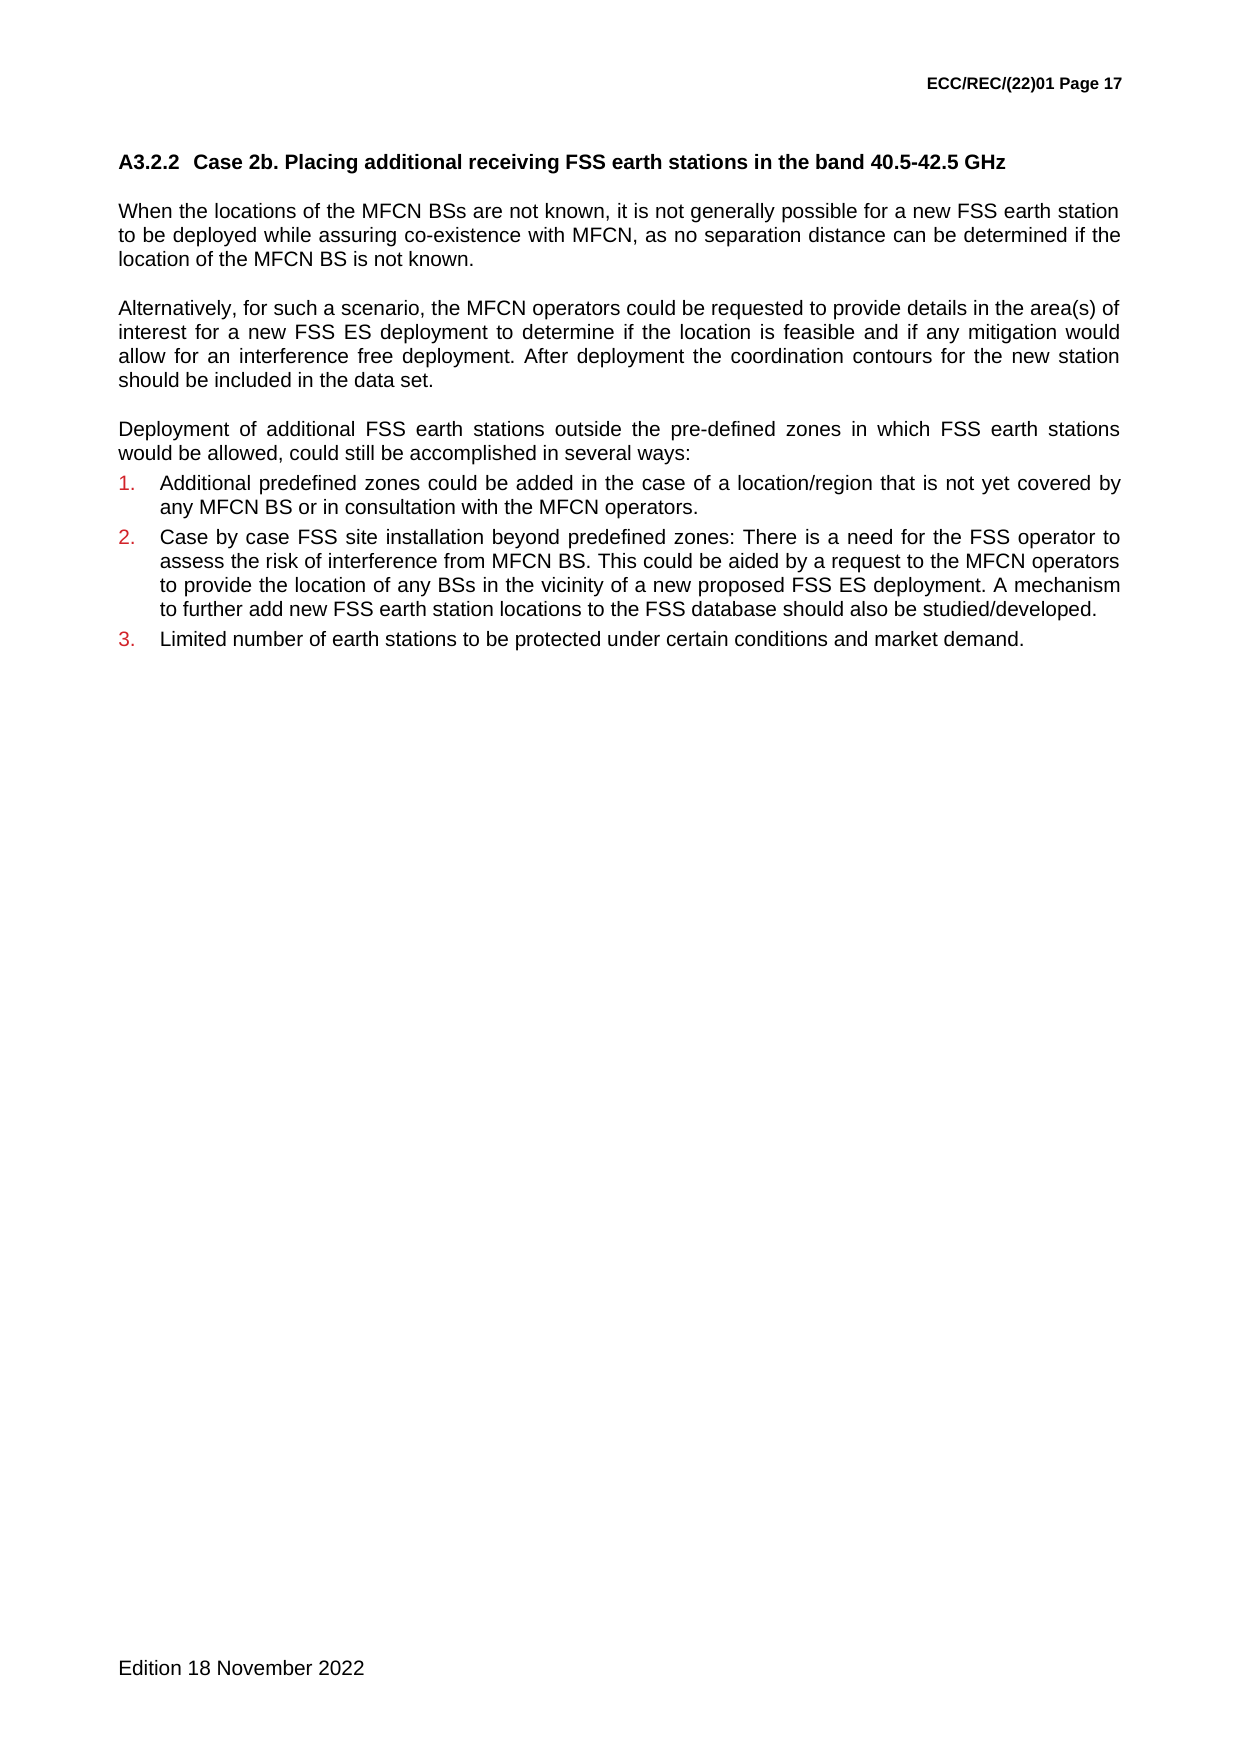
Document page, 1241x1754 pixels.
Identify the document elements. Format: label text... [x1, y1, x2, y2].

subtitle Case 2b. Placing additional receiving FSS earth stations in the band 40.5-42.5 GHz [118, 150, 1122, 174]
list Additional predefined zones could be added in the case of a location/region that is not yet covered by any MFCN BS or in consultation with the MFCN operators. [118, 471, 1122, 519]
text When the locations of the MFCN BSs are not known, it is not generally possible for a new FSS earth station to be deployed while assuring co-existence with MFCN, as no separation distance can be determined if the location of the MFCN BS is not known. [118, 199, 1122, 271]
text Alternatively, for such a scenario, the MFCN operators could be requested to provide details in the area(s) of interest for a new FSS ES deployment to determine if the location is feasible and if any mitigation would allow for an interference free deployment. After deployment the coordination contours for the new station should be included in the data set. [118, 296, 1122, 392]
text Deployment of additional FSS earth stations outside the pre-defined zones in which FSS earth stations would be allowed, could still be accomplished in several ways: [118, 417, 1122, 464]
list Limited number of earth stations to be protected under certain conditions and market demand. [118, 627, 1122, 651]
list Case by case FSS site installation beyond predefined zones: There is a need for the FSS operator to assess the risk of interference from MFCN BS. This could be aided by a request to the MFCN operators to provide the location of any BSs in the vicinity of a new proposed FSS ES deployment. A mechanism to further add new FSS earth station locations to the FSS database should also be studied/developed. [118, 525, 1122, 621]
